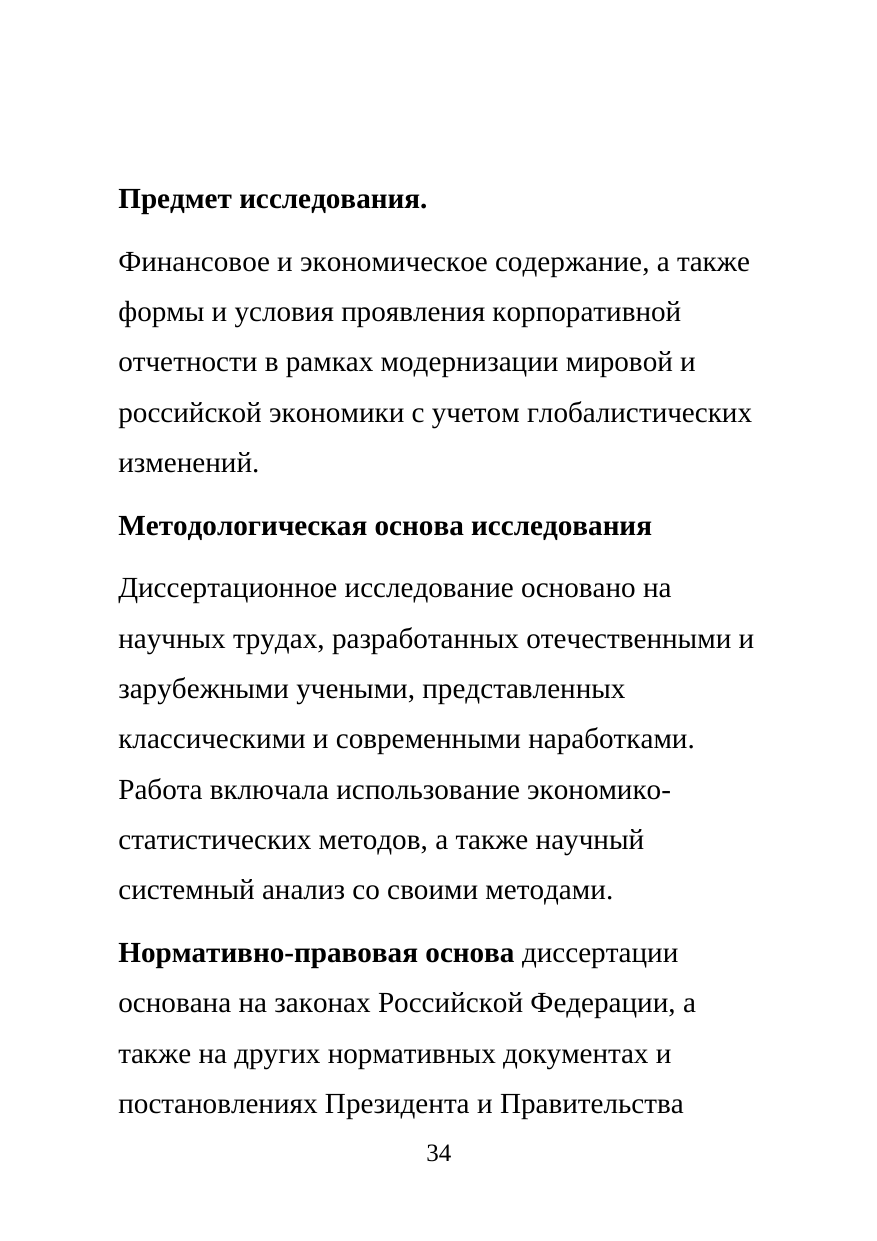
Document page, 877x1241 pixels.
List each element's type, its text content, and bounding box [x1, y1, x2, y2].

list Финансовое и экономическое содержание, а также формы и условия проявления корпоративной отчетности в рамках модернизации мировой и российской экономики с учетом глобалистических изменений. [118, 244, 759, 478]
list Предмет исследования. [118, 181, 759, 214]
list Методологическая основа исследования [118, 508, 759, 541]
list Диссертационное исследование основано на научных трудах, разработанных отечественными и зарубежными учеными, представленных классическими и современными наработками. Работа включала использование экономико-статистических методов, а также научный системный анализ со своими методами. [118, 571, 759, 906]
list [118, 935, 759, 1120]
